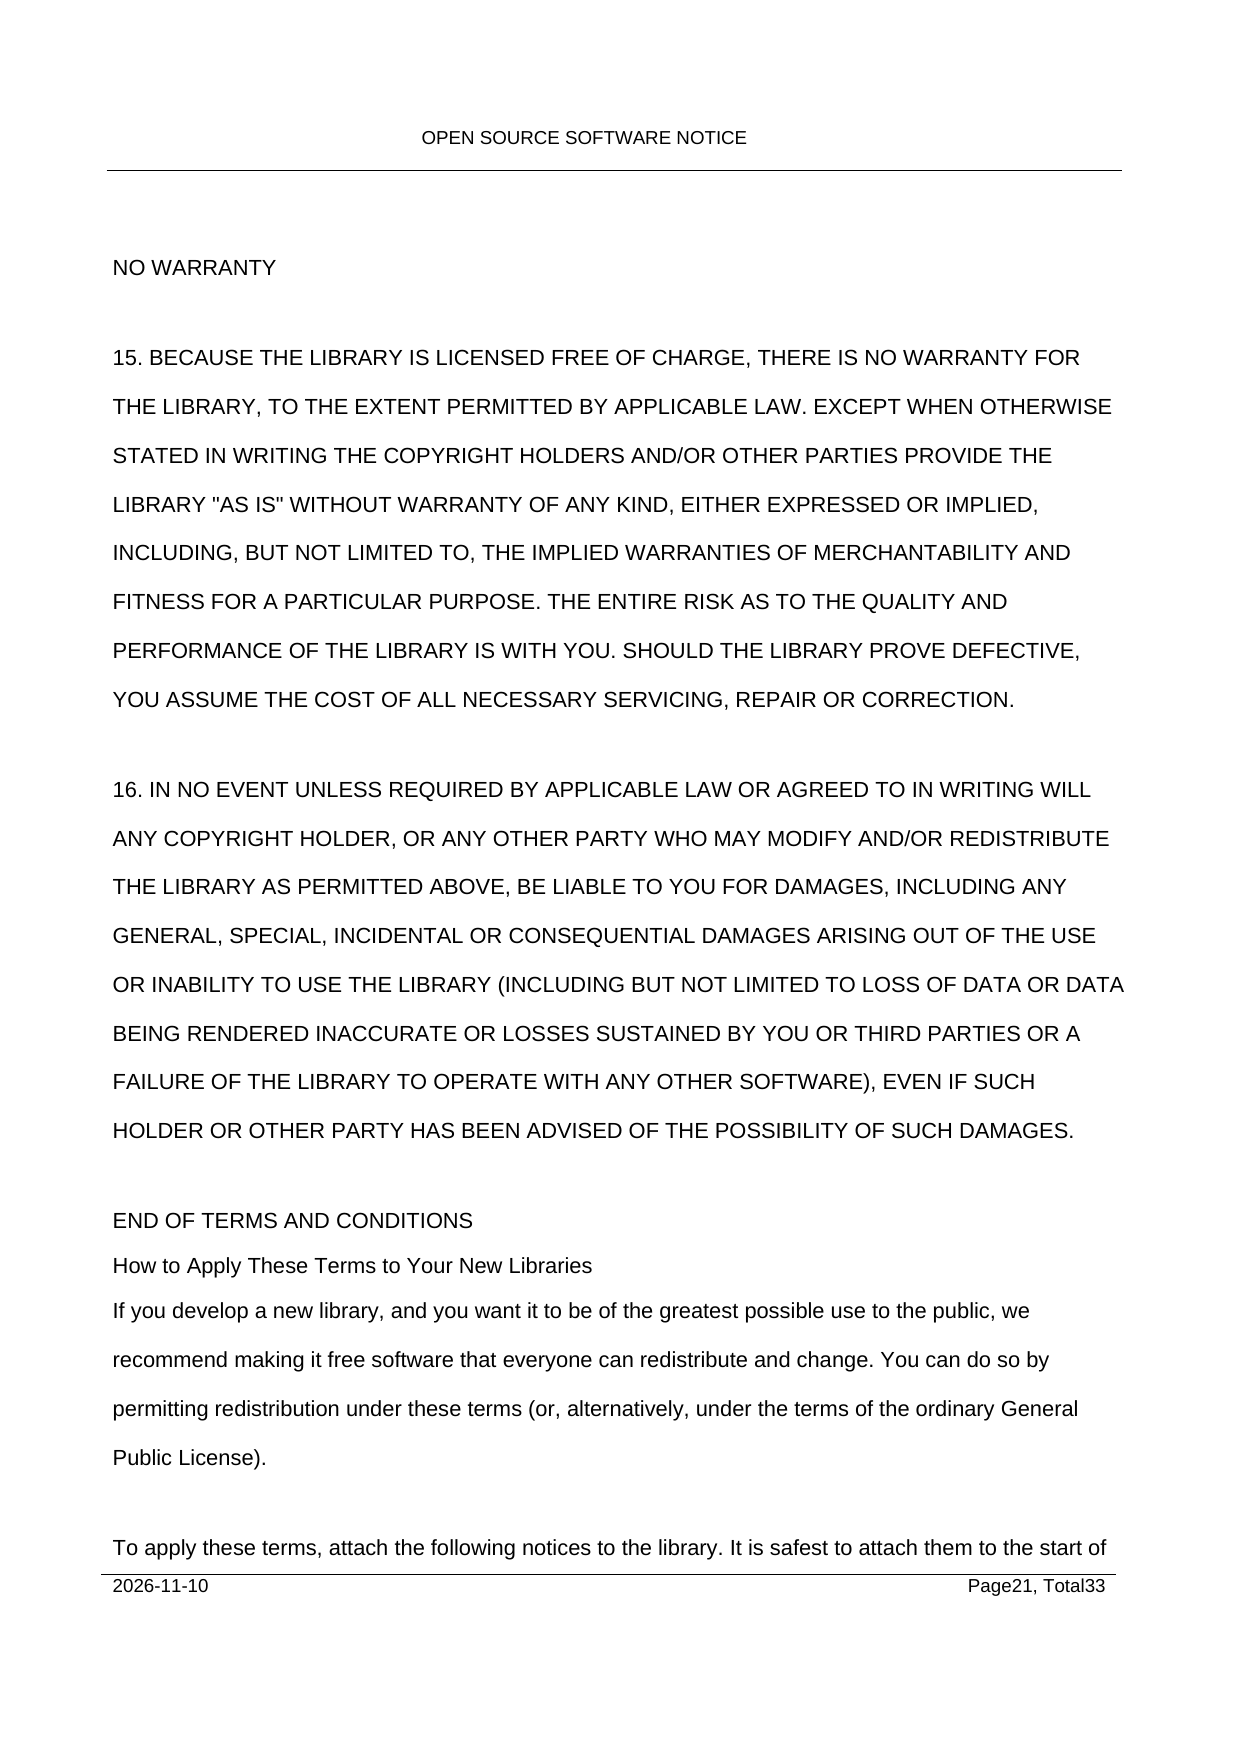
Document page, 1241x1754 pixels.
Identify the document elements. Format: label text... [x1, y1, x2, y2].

text END OF TERMS AND CONDITIONS [112, 1204, 1128, 1237]
text 16. IN NO EVENT UNLESS REQUIRED BY APPLICABLE LAW OR AGREED TO IN WRITING WILL ANY COPYRIGHT HOLDER, OR ANY OTHER PARTY WHO MAY MODIFY AND/OR REDISTRIBUTE THE LIBRARY AS PERMITTED ABOVE, BE LIABLE TO YOU FOR DAMAGES, INCLUDING ANY GENERAL, SPECIAL, INCIDENTAL OR CONSEQUENTIAL DAMAGES ARISING OUT OF THE USE OR INABILITY TO USE THE LIBRARY (INCLUDING BUT NOT LIMITED TO LOSS OF DATA OR DATA BEING RENDERED INACCURATE OR LOSSES SUSTAINED BY YOU OR THIRD PARTIES OR A FAILURE OF THE LIBRARY TO OPERATE WITH ANY OTHER SOFTWARE), EVEN IF SUCH HOLDER OR OTHER PARTY HAS BEEN ADVISED OF THE POSSIBILITY OF SUCH DAMAGES. [112, 773, 1128, 1147]
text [112, 1531, 1128, 1564]
text If you develop a new library, and you want it to be of the greatest possible use to the public, we recommend making it free software that everyone can redistribute and change. You can do so by permitting redistribution under these terms (or, alternatively, under the terms of the ordinary General Public License). [112, 1295, 1128, 1473]
text How to Apply These Terms to Your New Libraries [112, 1250, 1128, 1282]
text NO WARRANTY [112, 251, 1128, 284]
text 15. BECAUSE THE LIBRARY IS LICENSED FREE OF CHARGE, THERE IS NO WARRANTY FOR THE LIBRARY, TO THE EXTENT PERMITTED BY APPLICABLE LAW. EXCEPT WHEN OTHERWISE STATED IN WRITING THE COPYRIGHT HOLDERS AND/OR OTHER PARTIES PROVIDE THE LIBRARY "AS IS" WITHOUT WARRANTY OF ANY KIND, EITHER EXPRESSED OR IMPLIED, INCLUDING, BUT NOT LIMITED TO, THE IMPLIED WARRANTIES OF MERCHANTABILITY AND FITNESS FOR A PARTICULAR PURPOSE. THE ENTIRE RISK AS TO THE QUALITY AND PERFORMANCE OF THE LIBRARY IS WITH YOU. SHOULD THE LIBRARY PROVE DEFECTIVE, YOU ASSUME THE COST OF ALL NECESSARY SERVICING, REPAIR OR CORRECTION. [112, 342, 1128, 715]
